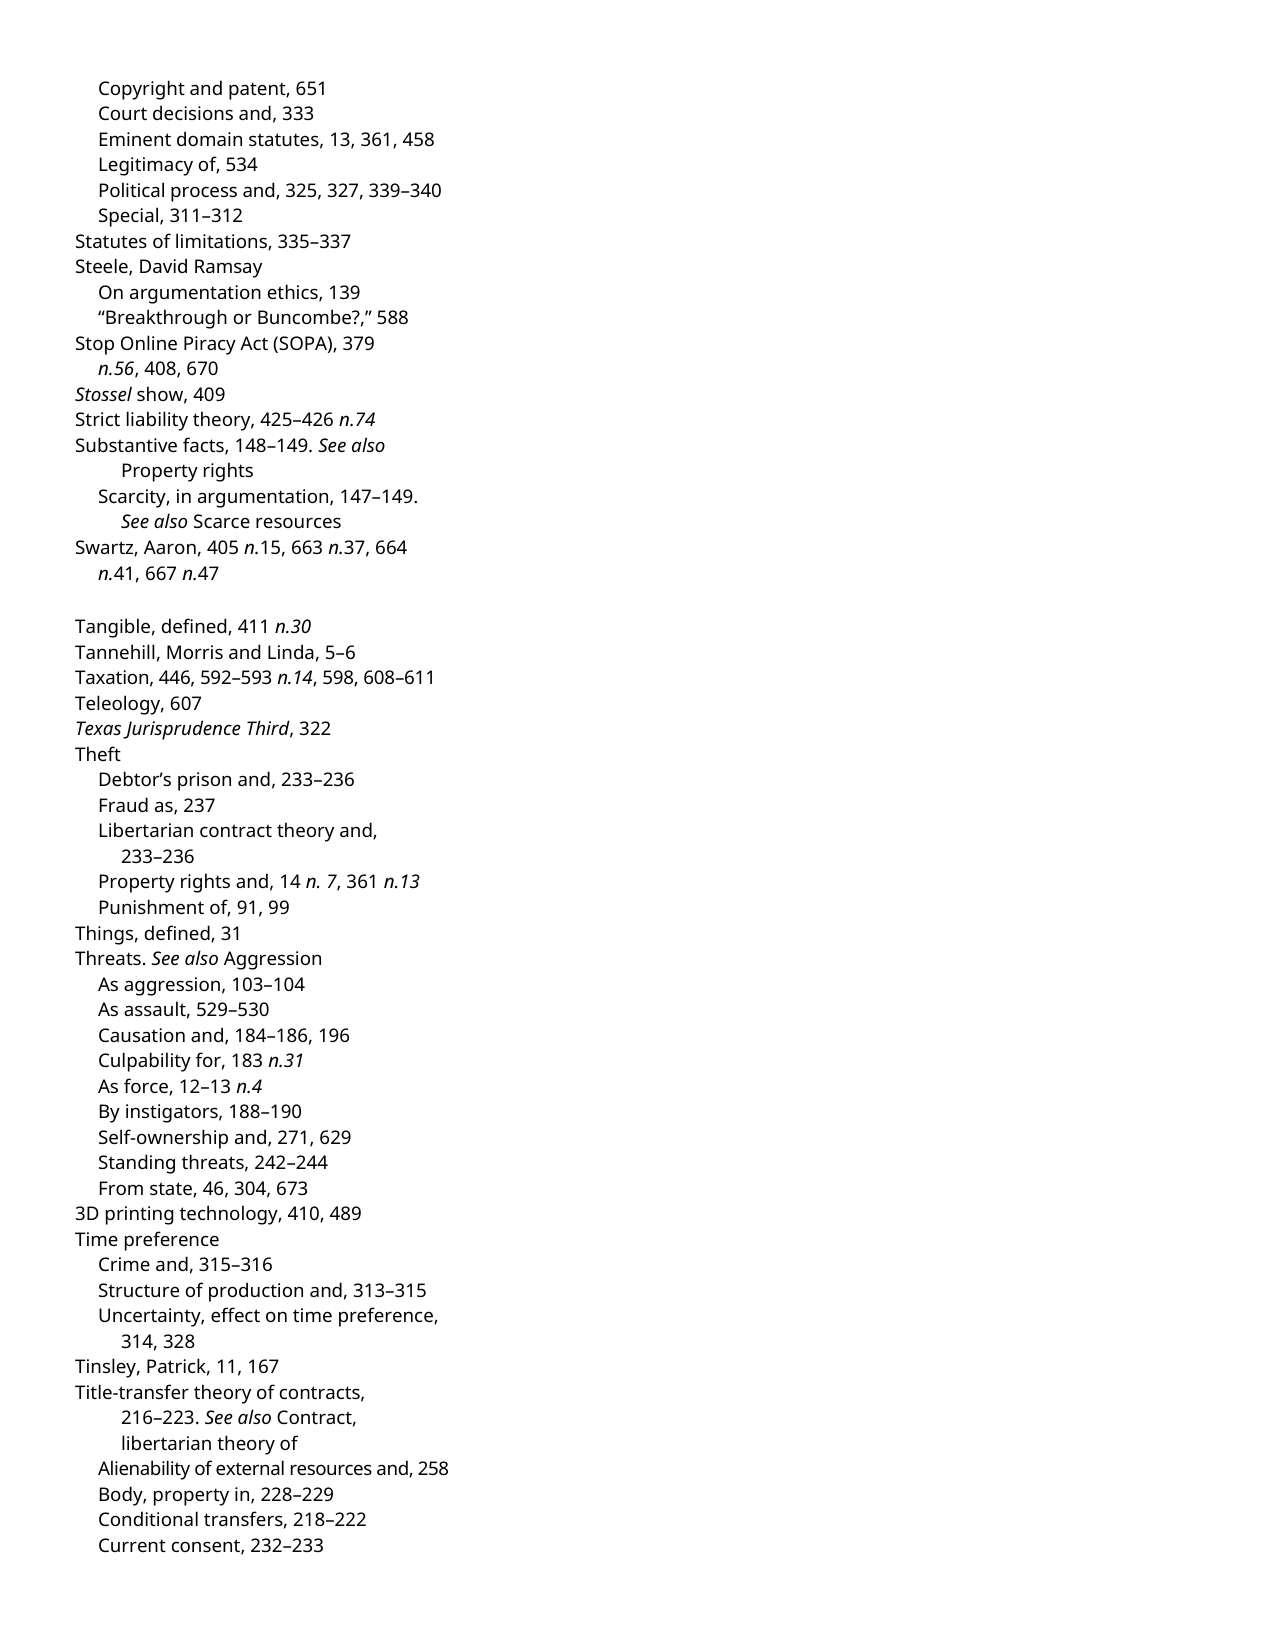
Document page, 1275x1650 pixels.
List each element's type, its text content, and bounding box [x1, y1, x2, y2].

text Taxation, 446, 592–593 n.14, 598, 608–611 [75, 664, 1200, 690]
text Tangible, defined, 411 n.30 [75, 613, 1200, 639]
text Texas Jurisprudence Third, 322 [75, 716, 1200, 741]
text Conditional transfers, 218–222 [75, 1507, 1200, 1532]
text Substantive facts, 148–149. See also Property rights [75, 432, 1200, 483]
text Stop Online Piracy Act (SOPA), 379 n.56, 408, 670 [75, 330, 1200, 381]
text Culpability for, 183 n.31 [75, 1047, 1200, 1073]
text Things, defined, 31 [75, 920, 1200, 945]
text Legitimacy of, 534 [75, 152, 1200, 177]
text Swartz, Aaron, 405 n.15, 663 n.37, 664 n.41, 667 n.47 [75, 534, 1200, 585]
text Teleology, 607 [75, 690, 1200, 716]
text Stossel show, 409 [75, 381, 1200, 407]
text Title-transfer theory of contracts, 216–223. See also Contract, libertarian theory of [75, 1379, 1200, 1456]
text Structure of production and, 313–315 [75, 1277, 1200, 1303]
text Debtor’s prison and, 233–236 [75, 767, 1200, 792]
text Libertarian contract theory and, 233–236 [75, 818, 1200, 869]
text Steele, David Ramsay [75, 254, 1200, 279]
text Crime and, 315–316 [75, 1252, 1200, 1277]
text On argumentation ethics, 139 [75, 279, 1200, 305]
text Eminent domain statutes, 13, 361, 458 [75, 126, 1200, 152]
text From state, 46, 304, 673 [75, 1175, 1200, 1201]
text Tinsley, Patrick, 11, 167 [75, 1354, 1200, 1379]
text Political process and, 325, 327, 339–340 [75, 177, 1200, 203]
text By instigators, 188–190 [75, 1098, 1200, 1124]
text Copyright and patent, 651 [75, 75, 1200, 101]
text Alienability of external resources and, 258 [75, 1456, 1200, 1481]
text Fraud as, 237 [75, 792, 1200, 818]
text Standing threats, 242–244 [75, 1149, 1200, 1175]
text Causation and, 184–186, 196 [75, 1022, 1200, 1047]
text Self-ownership and, 271, 629 [75, 1124, 1200, 1149]
text As assault, 529–530 [75, 996, 1200, 1022]
text Current consent, 232–233 [75, 1532, 1200, 1558]
text Punishment of, 91, 99 [75, 894, 1200, 920]
text Strict liability theory, 425–426 n.74 [75, 407, 1200, 432]
text As force, 12–13 n.4 [75, 1073, 1200, 1098]
text Threats. See also Aggression [75, 945, 1200, 971]
text “Breakthrough or Buncombe?,” 588 [75, 305, 1200, 330]
text 3D printing technology, 410, 489 [75, 1201, 1200, 1226]
text Uncertainty, effect on time preference, 314, 328 [75, 1303, 1200, 1354]
text Property rights and, 14 n. 7, 361 n.13 [75, 869, 1200, 894]
text As aggression, 103–104 [75, 971, 1200, 996]
text Court decisions and, 333 [75, 101, 1200, 126]
text Statutes of limitations, 335–337 [75, 228, 1200, 254]
text Scarcity, in argumentation, 147–149. See also Scarce resources [75, 483, 1200, 534]
text Body, property in, 228–229 [75, 1481, 1200, 1507]
text Time preference [75, 1226, 1200, 1252]
text Special, 311–312 [75, 203, 1200, 228]
text Tannehill, Morris and Linda, 5–6 [75, 639, 1200, 664]
text Theft [75, 741, 1200, 767]
